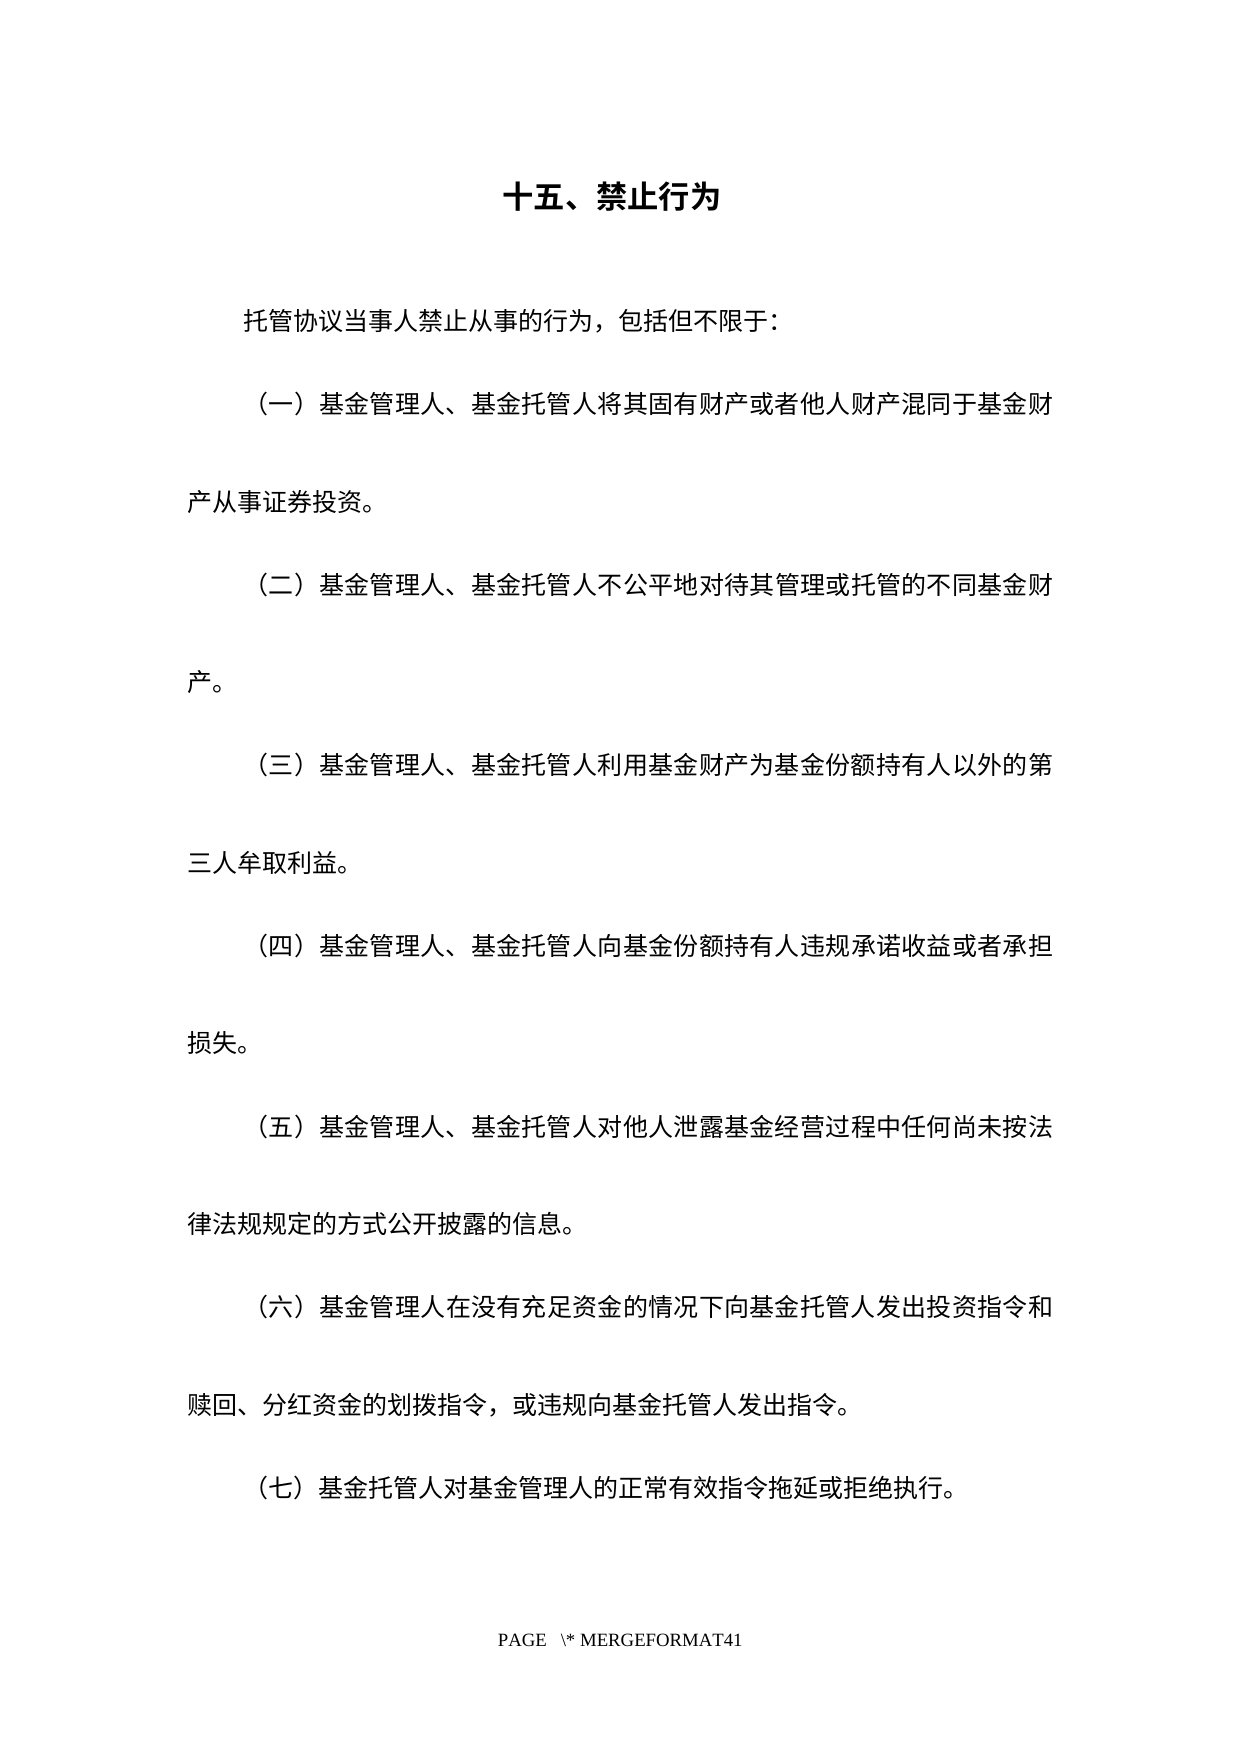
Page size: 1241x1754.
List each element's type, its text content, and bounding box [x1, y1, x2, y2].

text （七）基金托管人对基金管理人的正常有效指令拖延或拒绝执行。 [187, 1454, 1053, 1519]
text （一）基金管理人、基金托管人将其固有财产或者他人财产混同于基金财产从事证券投资。 [187, 370, 1053, 533]
text （四）基金管理人、基金托管人向基金份额持有人违规承诺收益或者承担损失。 [187, 912, 1053, 1074]
list 禁止行为 [187, 162, 1053, 227]
text （五）基金管理人、基金托管人对他人泄露基金经营过程中任何尚未按法律法规规定的方式公开披露的信息。 [187, 1093, 1053, 1255]
text （二）基金管理人、基金托管人不公平地对待其管理或托管的不同基金财产。 [187, 551, 1053, 713]
text （六）基金管理人在没有充足资金的情况下向基金托管人发出投资指令和赎回、分红资金的划拨指令，或违规向基金托管人发出指令。 [187, 1273, 1053, 1436]
text 托管协议当事人禁止从事的行为，包括但不限于： [187, 287, 1053, 352]
text （三）基金管理人、基金托管人利用基金财产为基金份额持有人以外的第三人牟取利益。 [187, 731, 1053, 894]
